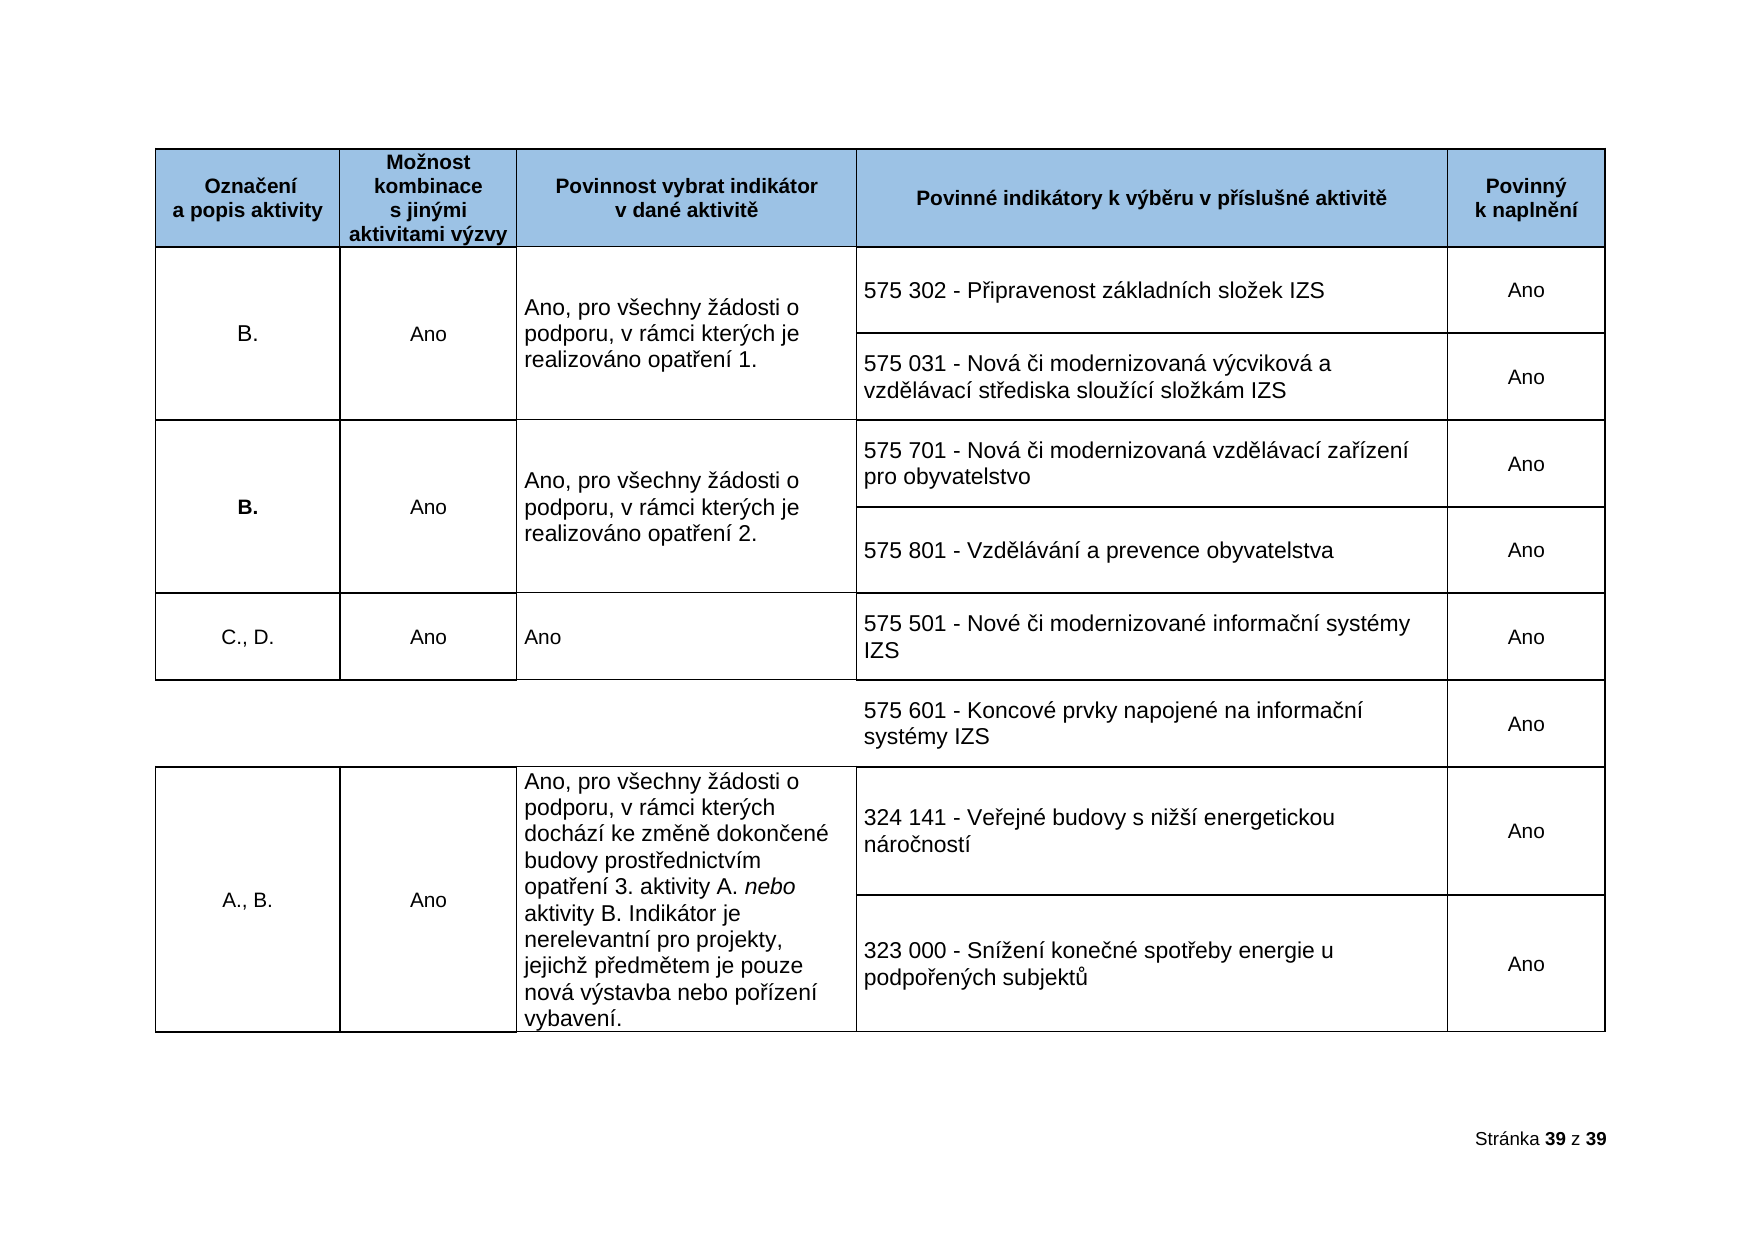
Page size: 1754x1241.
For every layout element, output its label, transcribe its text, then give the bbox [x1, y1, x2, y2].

table_cell Ano [1448, 508, 1604, 592]
table_cell 323 000 - Snížení konečné spotřeby energie u podpořených subjektů [857, 896, 1447, 1031]
table_cell B. [156, 421, 339, 592]
table_cell Ano, pro všechny žádosti o podporu, v rámci kterých je realizováno opatření 2. [517, 420, 856, 592]
table_header Povinný k naplnění [1448, 150, 1604, 246]
table_cell 575 601 - Koncové prvky napojené na informační systémy IZS [856, 681, 1447, 766]
table_cell B. [156, 248, 339, 419]
table_cell 575 031 - Nová či modernizovaná výcviková a vzdělávací střediska sloužící složkám IZS [857, 334, 1447, 419]
table_cell Ano [1448, 421, 1604, 506]
table_cell Ano [341, 768, 516, 1031]
table_cell Ano [1448, 248, 1604, 332]
table_cell Ano, pro všechny žádosti o podporu, v rámci kterých dochází ke změně dokončené budovy prostřednictvím opatření 3. aktivity A. nebo aktivity B. Indikátor je nerelevantní pro projekty, jejichž předmětem je pouze nová výstavba nebo pořízení vybavení. [517, 767, 856, 1031]
table_cell C., D. [156, 594, 339, 679]
table_header Možnost kombinace s jinými aktivitami výzvy [340, 150, 516, 246]
table_cell 575 302 - Připravenost základních složek IZS [857, 248, 1447, 332]
table_cell Ano [341, 421, 516, 592]
table_cell 575 801 - Vzdělávání a prevence obyvatelstva [857, 508, 1447, 592]
table_header Povinné indikátory k výběru v příslušné aktivitě [857, 150, 1447, 246]
table_cell Ano, pro všechny žádosti o podporu, v rámci kterých je realizováno opatření 1. [517, 247, 856, 419]
table_cell 324 141 - Veřejné budovy s nižší energetickou náročností [857, 768, 1447, 894]
table_cell Ano [1448, 681, 1604, 766]
table_cell Ano [1448, 334, 1604, 419]
table_header Označení a popis aktivity [156, 150, 339, 246]
table_cell 575 701 - Nová či modernizovaná vzdělávací zařízení pro obyvatelstvo [857, 421, 1447, 506]
table_cell 575 501 - Nové či modernizované informační systémy IZS [857, 594, 1447, 679]
table_cell A., B. [156, 768, 339, 1031]
table_cell Ano [1448, 594, 1604, 679]
table_cell Ano [341, 248, 516, 419]
table_cell Ano [1448, 768, 1604, 894]
table_cell Ano [341, 594, 516, 679]
table_cell Ano [1448, 896, 1604, 1031]
table_cell Ano [517, 593, 856, 679]
table_header Povinnost vybrat indikátor v dané aktivitě [517, 150, 856, 246]
